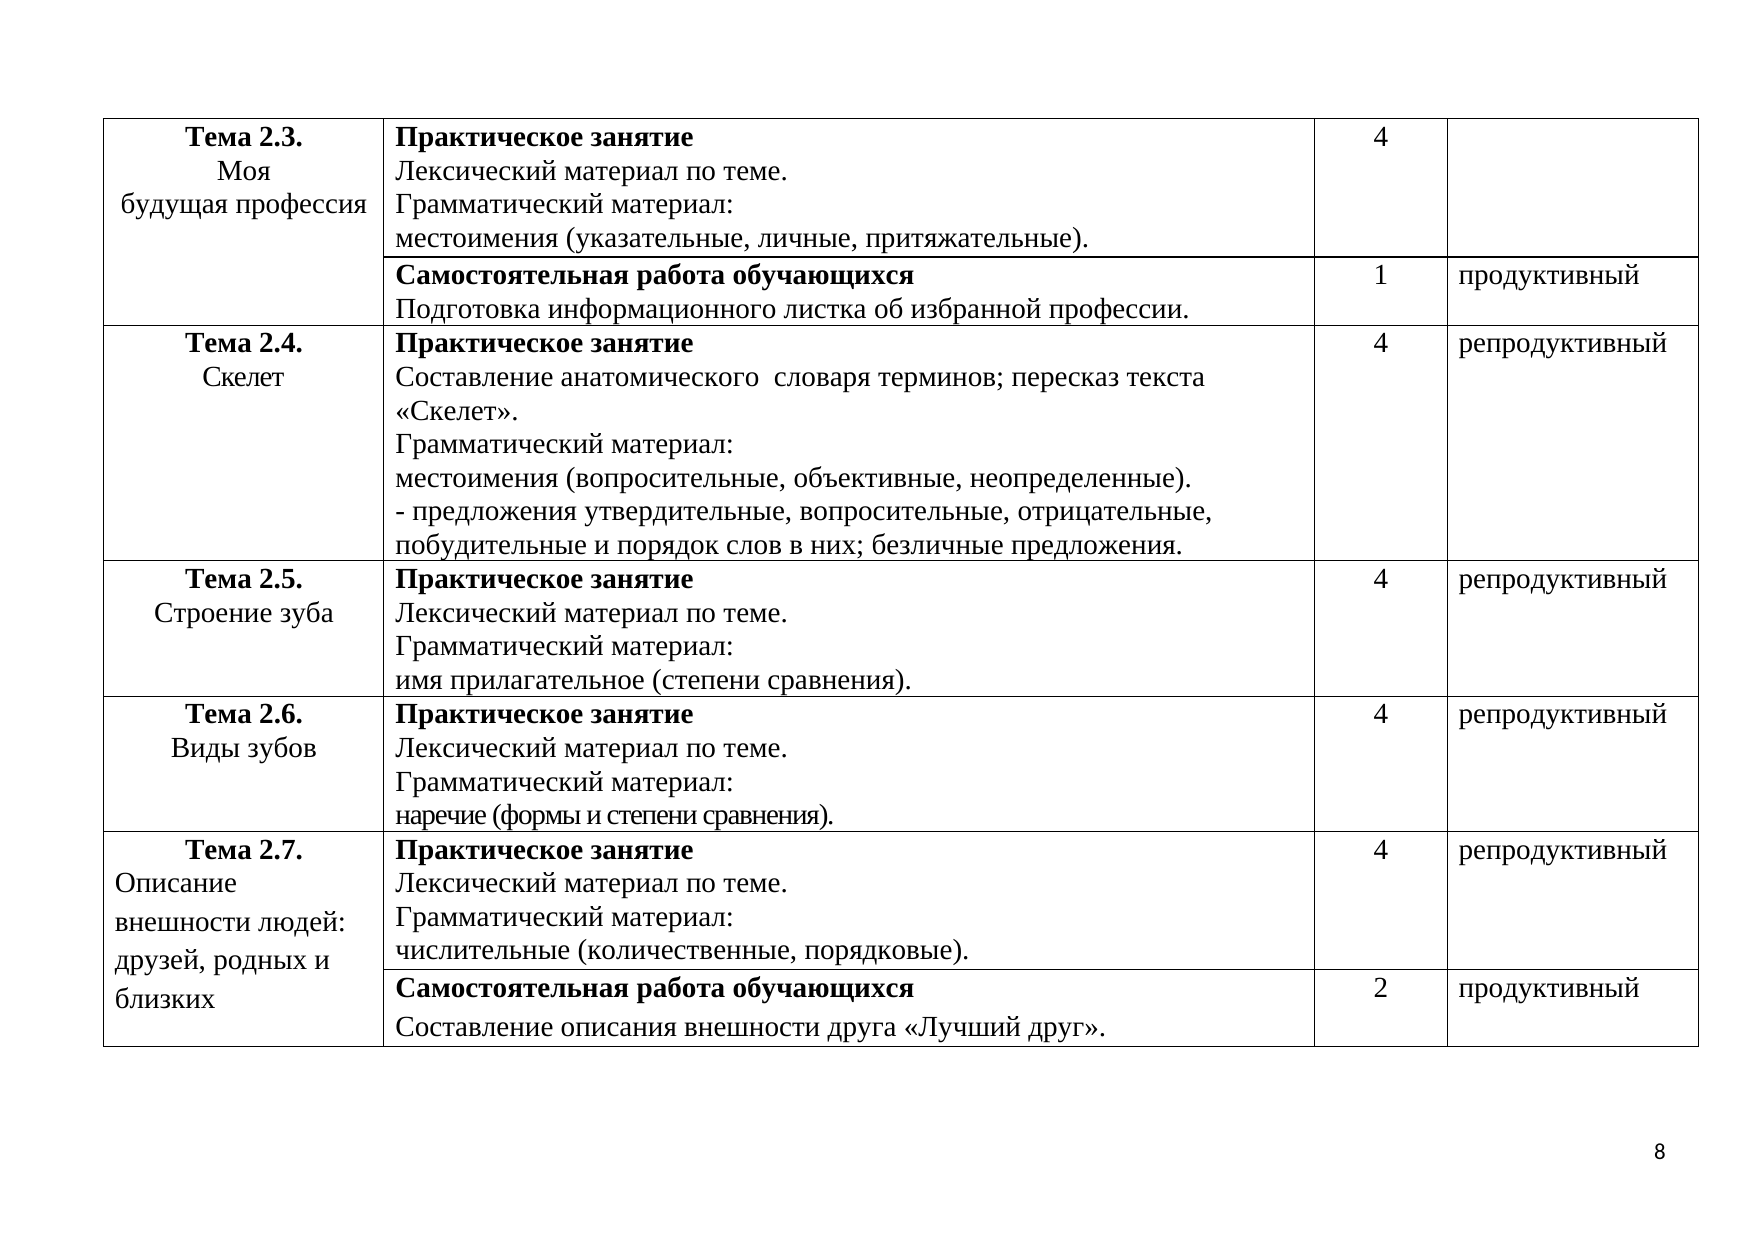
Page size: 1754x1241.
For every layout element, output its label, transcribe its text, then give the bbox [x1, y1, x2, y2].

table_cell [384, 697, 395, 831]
table_cell продуктивный [1448, 970, 1698, 1046]
table_cell репродуктивный [1448, 561, 1698, 696]
table_cell репродуктивный [1448, 326, 1698, 560]
table_cell 4 [1315, 119, 1447, 256]
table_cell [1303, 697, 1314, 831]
table_cell 1 [1315, 258, 1447, 324]
table_cell репродуктивный [1448, 697, 1698, 831]
table_cell Самостоятельная работа обучающихся Подготовка информационного листка об избранной профессии. [384, 258, 1314, 324]
table_cell Практическое занятие Составление анатомического словаря терминов; пересказ текста «Скелет». Грамматический материал: местоимения (вопросительные, объективные, неопределенные). - предложения утвердительные, вопросительные, отрицательные, побудительные и порядок слов в них; безличные предложения. [384, 326, 1314, 560]
table_cell 4 [1315, 326, 1447, 560]
table_cell продуктивный [1448, 258, 1698, 324]
table_cell [1448, 119, 1698, 256]
table_cell 4 [1315, 697, 1447, 831]
table_cell 4 [1315, 561, 1447, 696]
table_cell Тема 2.3. Моя будущая профессия [104, 119, 383, 324]
table_cell Практическое занятие Лексический материал по теме. Грамматический материал: имя прилагательное (степени сравнения). [384, 561, 1314, 696]
table_cell Тема 2.7. Описание внешности людей: друзей, родных и близких [104, 832, 383, 1046]
table_cell Тема 2.5. Строение зуба [104, 561, 383, 696]
table_cell Практическое занятие Лексический материал по теме. Грамматический материал: числительные (количественные, порядковые). [384, 832, 1314, 969]
table_cell Тема 2.6. Виды зубов [104, 697, 383, 831]
table_cell Практическое занятие Лексический материал по теме. Грамматический материал: местоимения (указательные, личные, притяжательные). [384, 119, 1314, 256]
table_cell репродуктивный [1448, 832, 1698, 969]
table_cell Самостоятельная работа обучающихся Составление описания внешности друга «Лучший друг». [384, 970, 1314, 1046]
table_cell 2 [1315, 970, 1447, 1046]
table_cell 4 [1315, 832, 1447, 969]
table_cell Тема 2.4. Скелет [104, 326, 383, 560]
